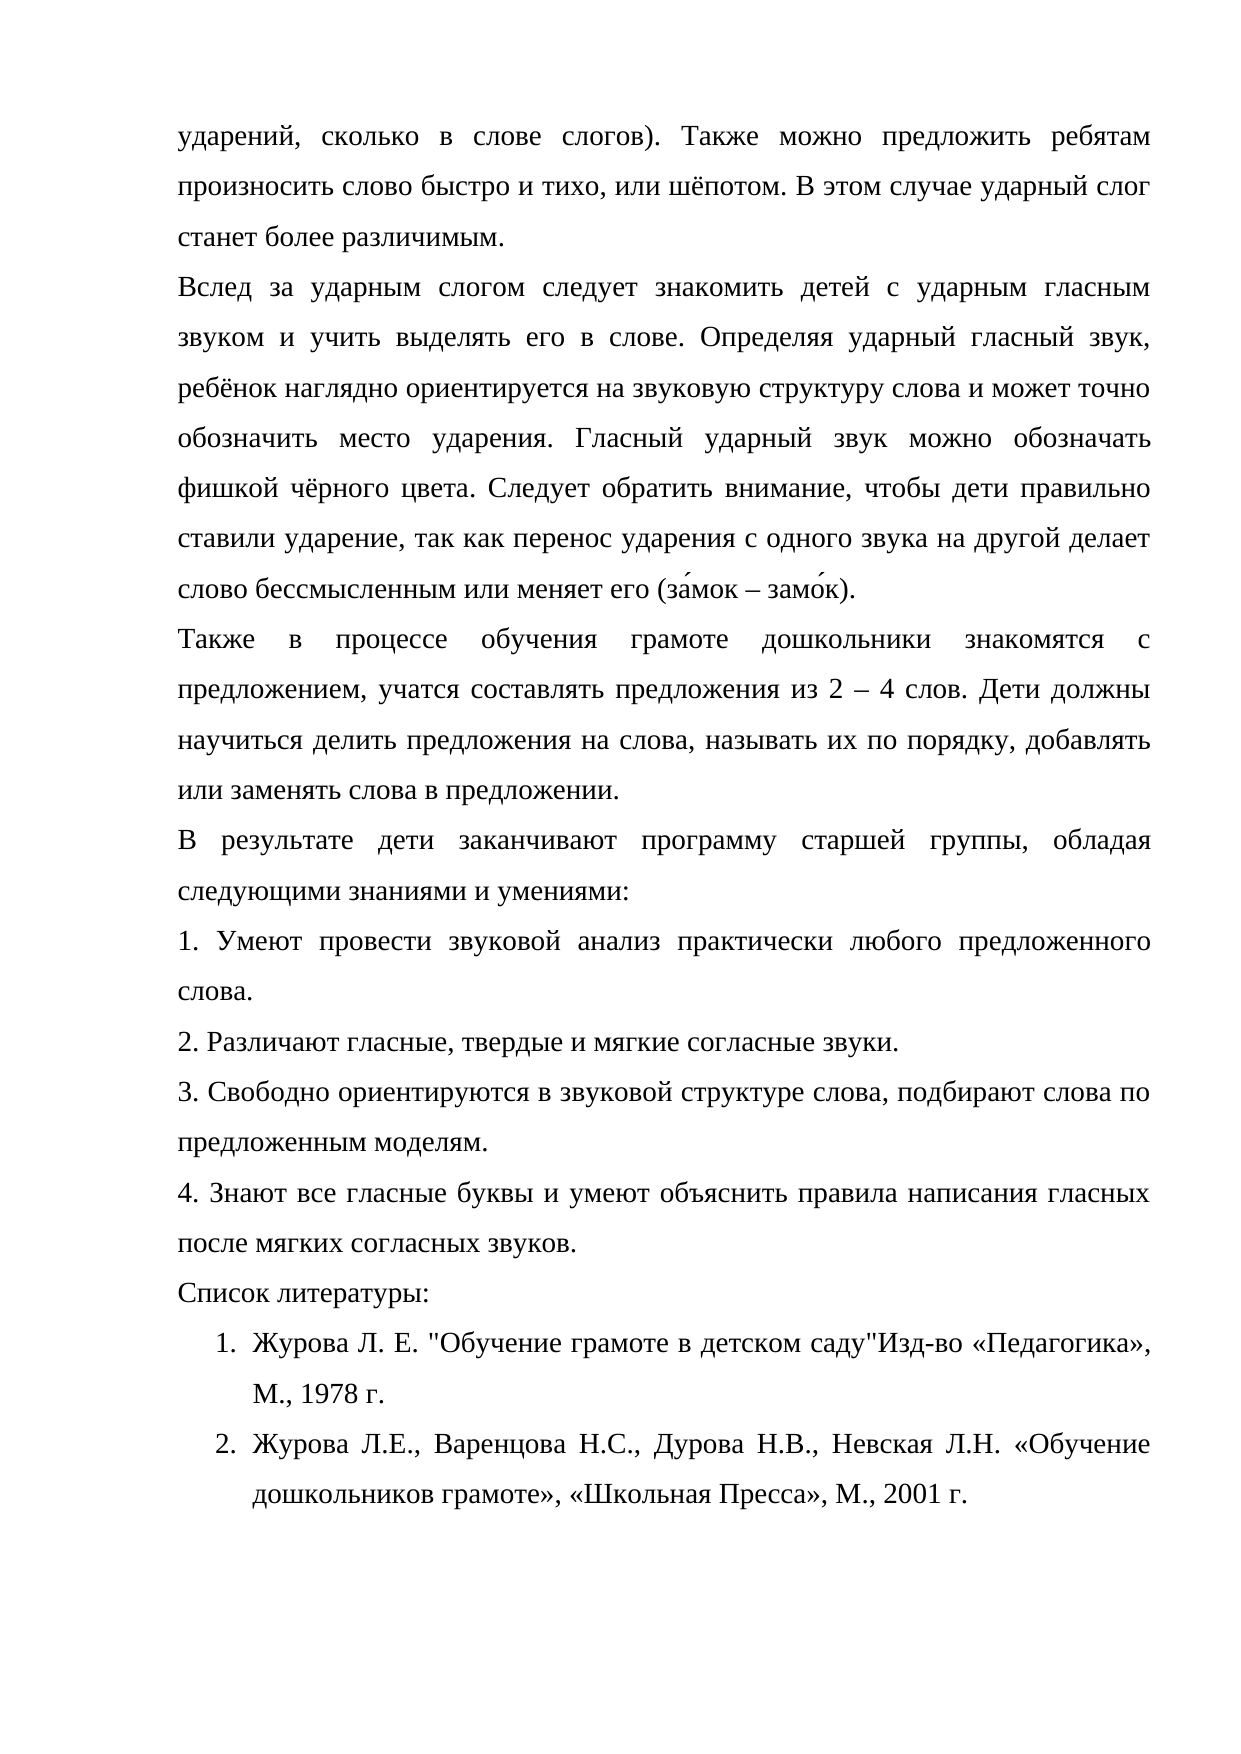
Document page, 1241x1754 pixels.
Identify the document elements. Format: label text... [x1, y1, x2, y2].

list Журова Л. Е. "Обучение грамоте в детском саду"Изд-во «Педагогика», М., 1978 г. [215, 1326, 1152, 1409]
text 3. Свободно ориентируются в звуковой структуре слова, подбирают слова по предложенным моделям. [177, 1074, 1152, 1158]
text 1. Умеют провести звуковой анализ практически любого предложенного слова. [177, 923, 1152, 1007]
text Вслед за ударным слогом следует знакомить детей с ударным гласным звуком и учить выделять его в слове. Определяя ударный гласный звук, ребёнок наглядно ориентируется на звуковую структуру слова и может точно обозначить место ударения. Гласный ударный звук можно обозначать фишкой чёрного цвета. Следует обратить внимание, чтобы дети правильно ставили ударение, так как перенос ударения с одного звука на другой делает слово бессмысленным или меняет его (за́мок – замо́к). [177, 269, 1152, 604]
text Список литературы: [177, 1275, 1152, 1309]
text Также в процессе обучения грамоте дошкольники знакомятся с предложением, учатся составлять предложения из 2 – 4 слов. Дети должны научиться делить предложения на слова, называть их по порядку, добавлять или заменять слова в предложении. [177, 621, 1152, 806]
text 4. Знают все гласные буквы и умеют объяснить правила написания гласных после мягких согласных звуков. [177, 1175, 1152, 1258]
list Журова Л.Е., Варенцова Н.С., Дурова Н.В., Невская Л.Н. «Обучение дошкольников грамоте», «Школьная Пресса», М., 2001 г. [215, 1426, 1152, 1510]
text В результате дети заканчивают программу старшей группы, обладая следующими знаниями и умениями: [177, 822, 1152, 906]
text 2. Различают гласные, твердые и мягкие согласные звуки. [177, 1024, 1152, 1057]
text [177, 118, 1152, 252]
